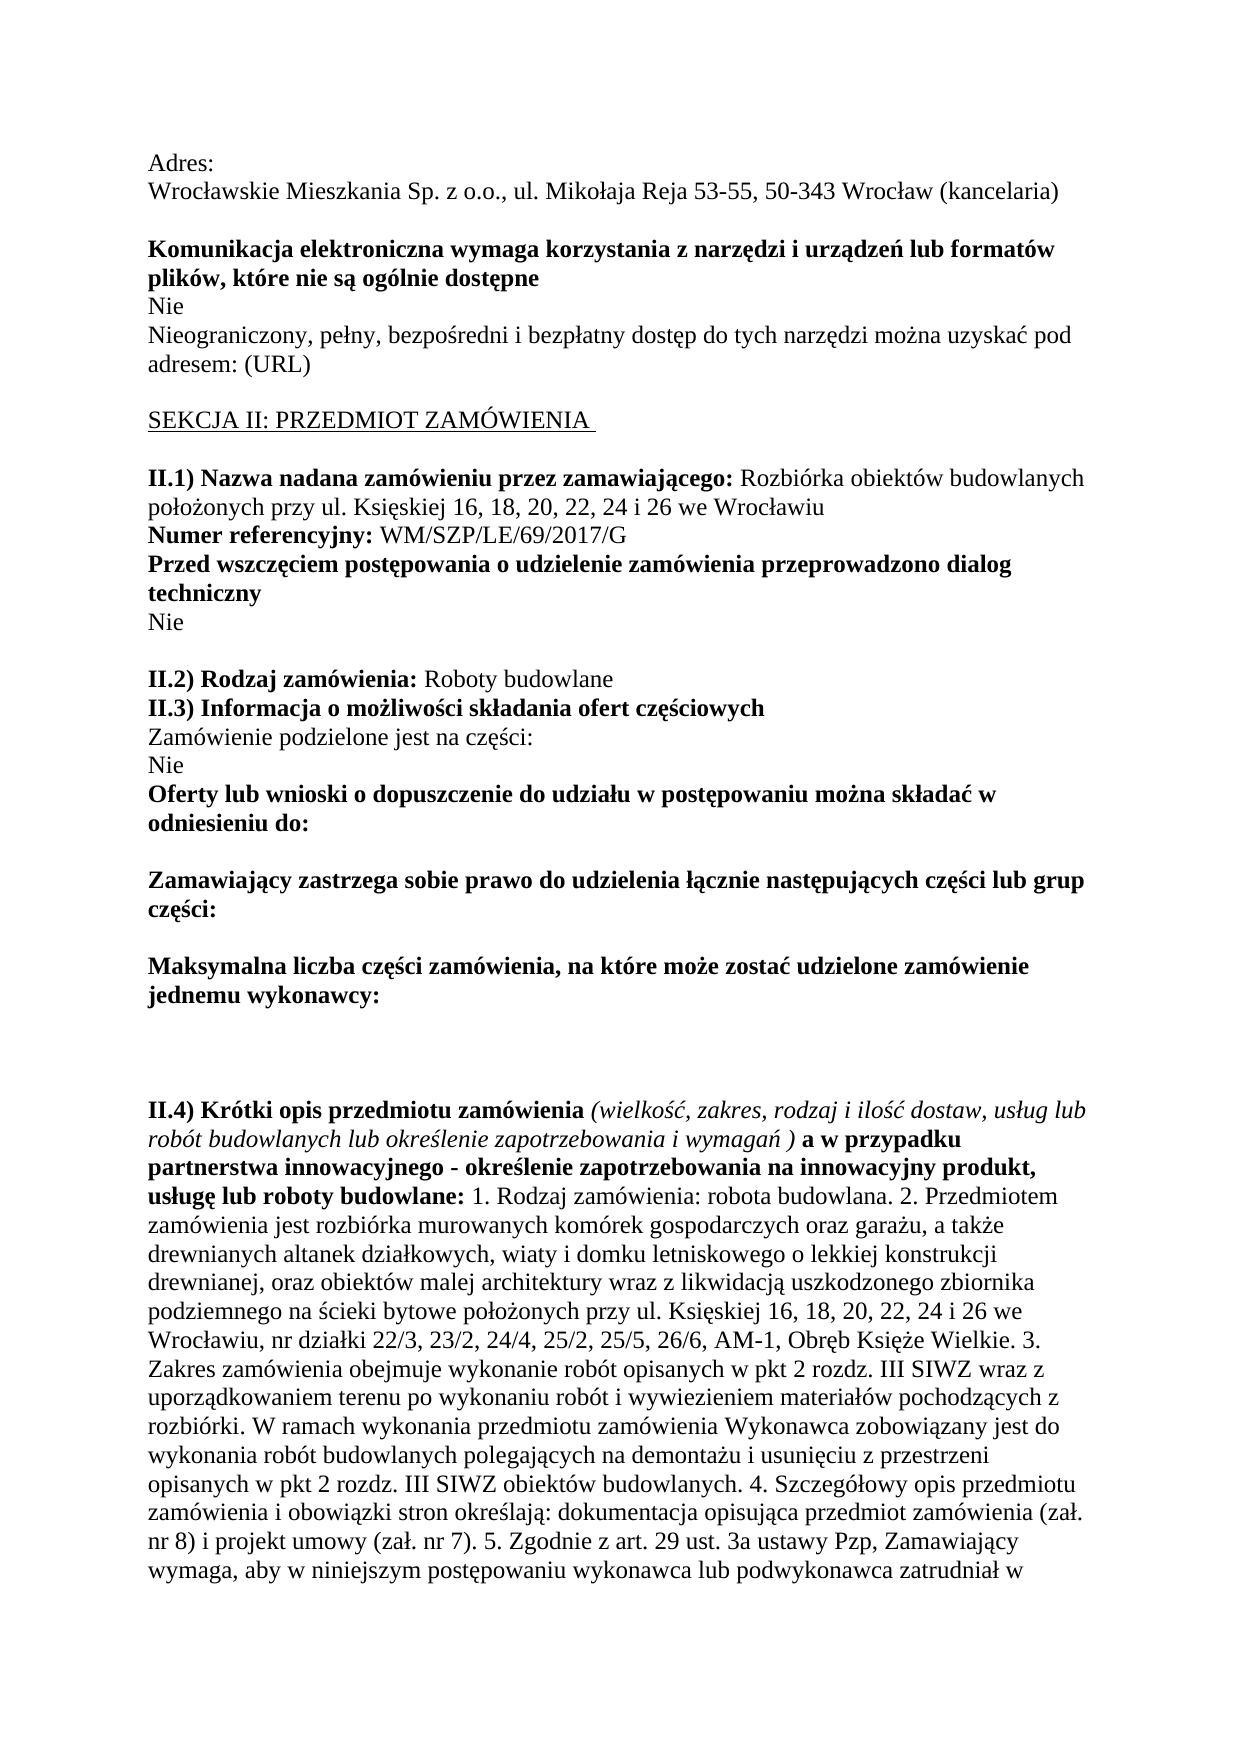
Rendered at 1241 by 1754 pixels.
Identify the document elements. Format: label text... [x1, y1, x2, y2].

text Nie Nieograniczony, pełny, bezpośredni i bezpłatny dostęp do tych narzędzi można uzyskać pod adresem: (URL) [148, 291, 1093, 406]
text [148, 148, 1093, 205]
text II.2) Rodzaj zamówienia: Roboty budowlane II.3) Informacja o możliwości składania ofert częściowych Zamówienie podzielone jest na części: [148, 636, 1093, 751]
text SEKCJA II: PRZEDMIOT ZAMÓWIENIA [148, 406, 1093, 434]
text Komunikacja elektroniczna wymaga korzystania z narzędzi i urządzeń lub formatów plików, które nie są ogólnie dostępne [148, 205, 1093, 291]
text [148, 865, 1093, 1584]
text II.1) Nazwa nadana zamówieniu przez zamawiającego: Rozbiórka obiektów budowlanych położonych przy ul. Księskiej 16, 18, 20, 22, 24 i 26 we Wrocławiu Numer referencyjny: WM/SZP/LE/69/2017/G Przed wszczęciem postępowania o udzielenie zamówienia przeprowadzono dialog techniczny [148, 434, 1093, 607]
text Nie [148, 607, 1093, 636]
text Nie Oferty lub wnioski o dopuszczenie do udziału w postępowaniu można składać w odniesieniu do: [148, 751, 1093, 865]
